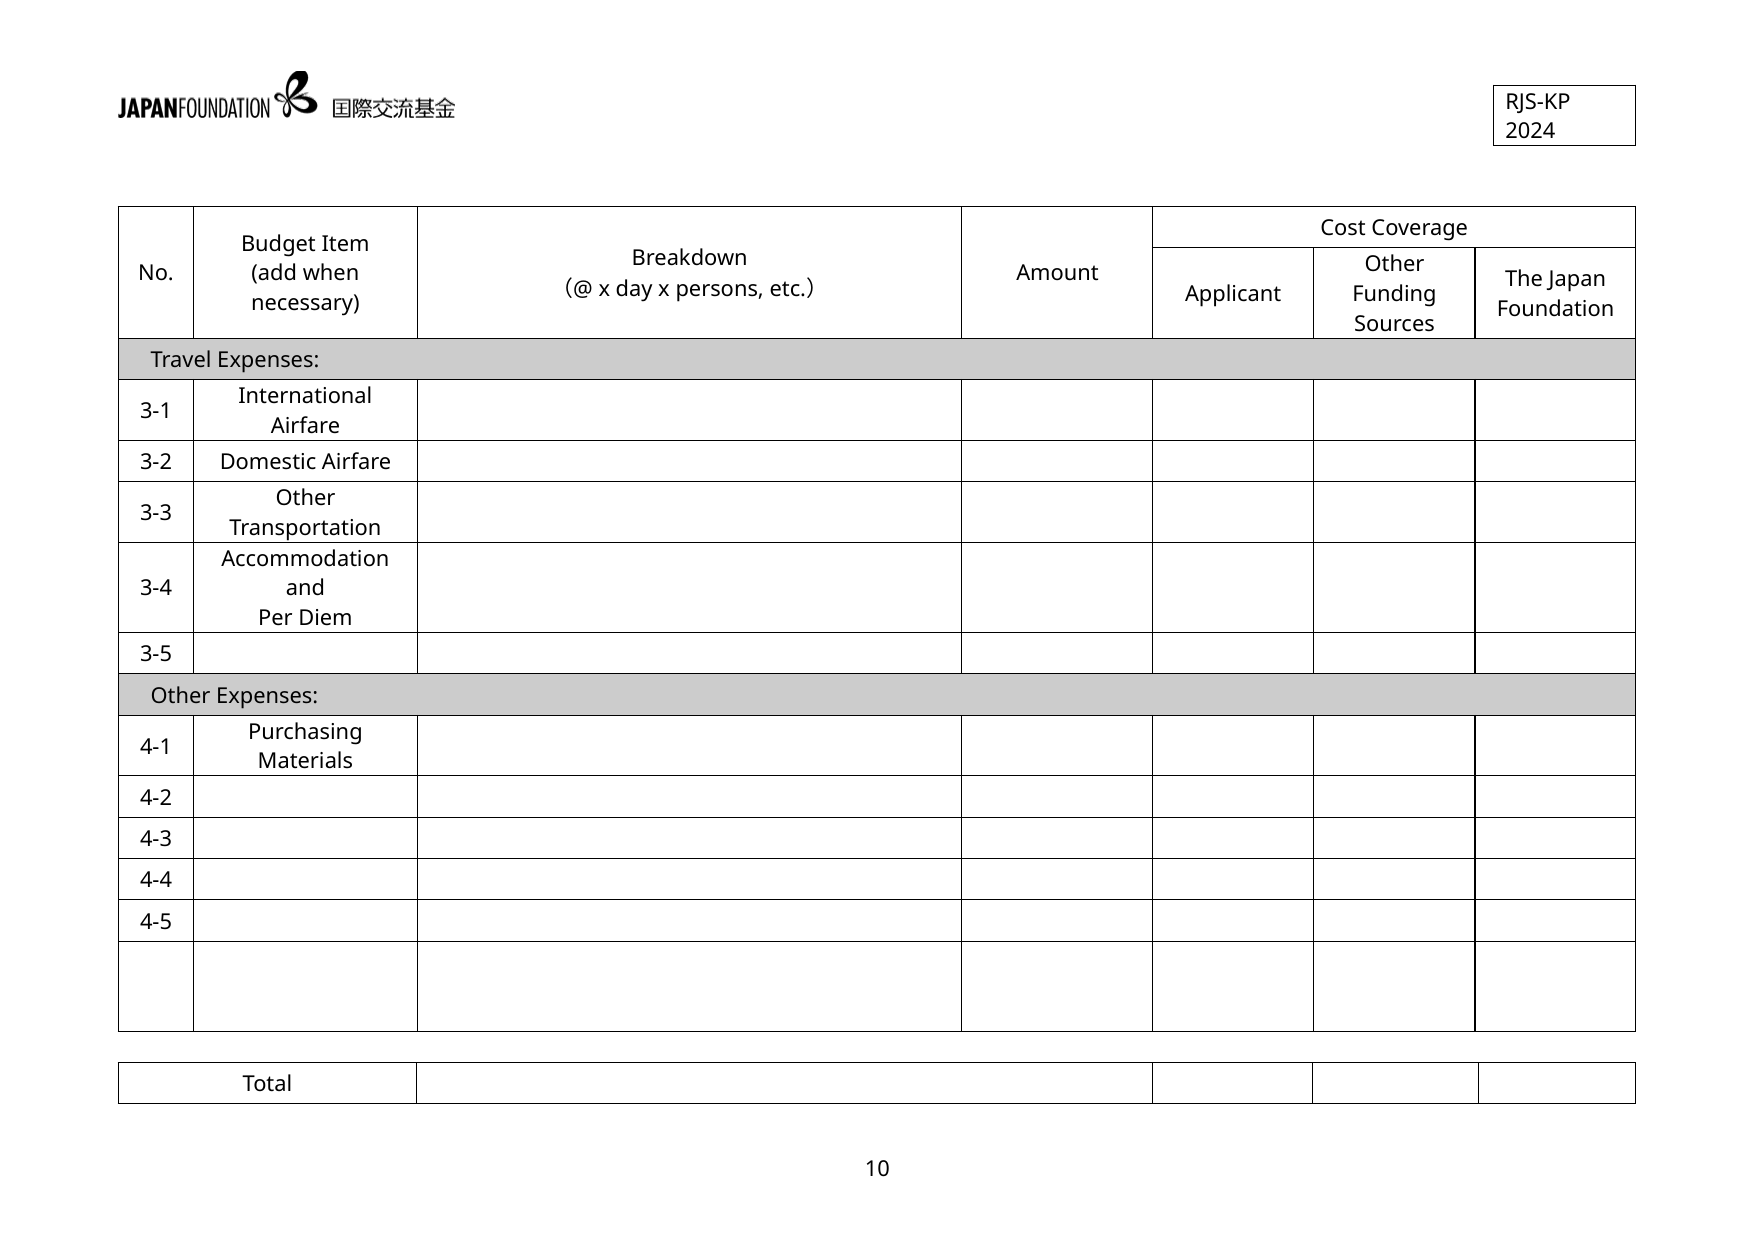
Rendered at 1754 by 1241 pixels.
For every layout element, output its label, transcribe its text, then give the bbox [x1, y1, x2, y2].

table_cell [418, 441, 961, 481]
table_cell [194, 859, 417, 899]
table_cell [1314, 900, 1474, 941]
table_cell Travel Expenses: [119, 339, 1635, 379]
table_cell [1314, 441, 1474, 481]
table_cell [1476, 716, 1635, 775]
table_cell [418, 859, 961, 899]
table_cell [962, 900, 1152, 941]
table_cell [962, 818, 1152, 858]
table_cell [1153, 482, 1313, 542]
table_header [1153, 1063, 1312, 1103]
table_header [1479, 1063, 1635, 1103]
table_cell 3-2 [119, 441, 193, 481]
table_cell [1476, 633, 1635, 673]
table_cell [1476, 776, 1635, 817]
table_cell 4-3 [119, 818, 193, 858]
table_cell [1476, 859, 1635, 899]
table_cell Applicant [1153, 248, 1313, 338]
table_cell [1476, 942, 1635, 1031]
table_cell [1314, 380, 1474, 439]
table_cell [962, 942, 1152, 1031]
table_header Budget Item (add when necessary) [194, 207, 417, 338]
table_header Total [119, 1063, 416, 1103]
table_cell [1476, 441, 1635, 481]
table_header No. [119, 207, 193, 338]
table_cell [418, 776, 961, 817]
table_cell [1153, 859, 1313, 899]
table_cell [1314, 633, 1474, 673]
table_cell [1476, 543, 1635, 632]
table_cell [962, 543, 1152, 632]
table_cell International Airfare [194, 380, 417, 439]
table_header Amount [962, 207, 1152, 338]
table_cell [194, 942, 417, 1031]
table_cell [1153, 900, 1313, 941]
table_cell [962, 380, 1152, 439]
table_cell [962, 633, 1152, 673]
table_cell [1476, 380, 1635, 439]
table_cell 4-2 [119, 776, 193, 817]
table_cell [418, 818, 961, 858]
table_cell Other Expenses: [119, 674, 1635, 715]
table_cell 3-1 [119, 380, 193, 439]
table_cell [1153, 776, 1313, 817]
table_cell [962, 776, 1152, 817]
picture [118, 71, 455, 118]
table_cell Purchasing Materials [194, 716, 417, 775]
table_cell [1153, 543, 1313, 632]
table_cell [1153, 441, 1313, 481]
table_cell Other Transportation [194, 482, 417, 542]
table_cell [1153, 716, 1313, 775]
table_cell [1314, 716, 1474, 775]
table_cell [418, 900, 961, 941]
table_cell [1314, 543, 1474, 632]
table_cell [194, 776, 417, 817]
table_header [1313, 1063, 1478, 1103]
table_cell Domestic Airfare [194, 441, 417, 481]
table_cell [1314, 818, 1474, 858]
table_header Breakdown （@ x day x persons, etc.） [418, 207, 961, 338]
table_cell [1314, 482, 1474, 542]
table_cell [1314, 942, 1474, 1031]
table_cell [1153, 942, 1313, 1031]
table_cell [1153, 818, 1313, 858]
table_cell 3-3 [119, 482, 193, 542]
table_cell [119, 942, 193, 1031]
table_cell [1314, 776, 1474, 817]
table_cell [418, 942, 961, 1031]
table_cell [194, 633, 417, 673]
table_cell [418, 543, 961, 632]
table_cell [1314, 859, 1474, 899]
table_cell 3-4 [119, 543, 193, 632]
table_cell [962, 441, 1152, 481]
table_cell 4-5 [119, 900, 193, 941]
table_cell [1153, 633, 1313, 673]
table_cell [194, 818, 417, 858]
table_cell [962, 716, 1152, 775]
table_header Cost Coverage [1153, 207, 1635, 247]
table_cell 4-1 [119, 716, 193, 775]
table_cell [962, 482, 1152, 542]
table_cell Accommodation and Per Diem [194, 543, 417, 632]
table_cell [1476, 482, 1635, 542]
table_cell 4-4 [119, 859, 193, 899]
table_cell [418, 380, 961, 439]
table_header [417, 1063, 1152, 1103]
table_cell 3-5 [119, 633, 193, 673]
table_cell [962, 859, 1152, 899]
table_cell [194, 900, 417, 941]
table_cell Other Funding Sources [1314, 248, 1474, 338]
table_cell [418, 633, 961, 673]
table_cell [418, 716, 961, 775]
table_cell [1476, 818, 1635, 858]
table_cell [418, 482, 961, 542]
table_cell [1476, 900, 1635, 941]
table_cell [1153, 380, 1313, 439]
table_cell The Japan Foundation [1476, 248, 1635, 338]
